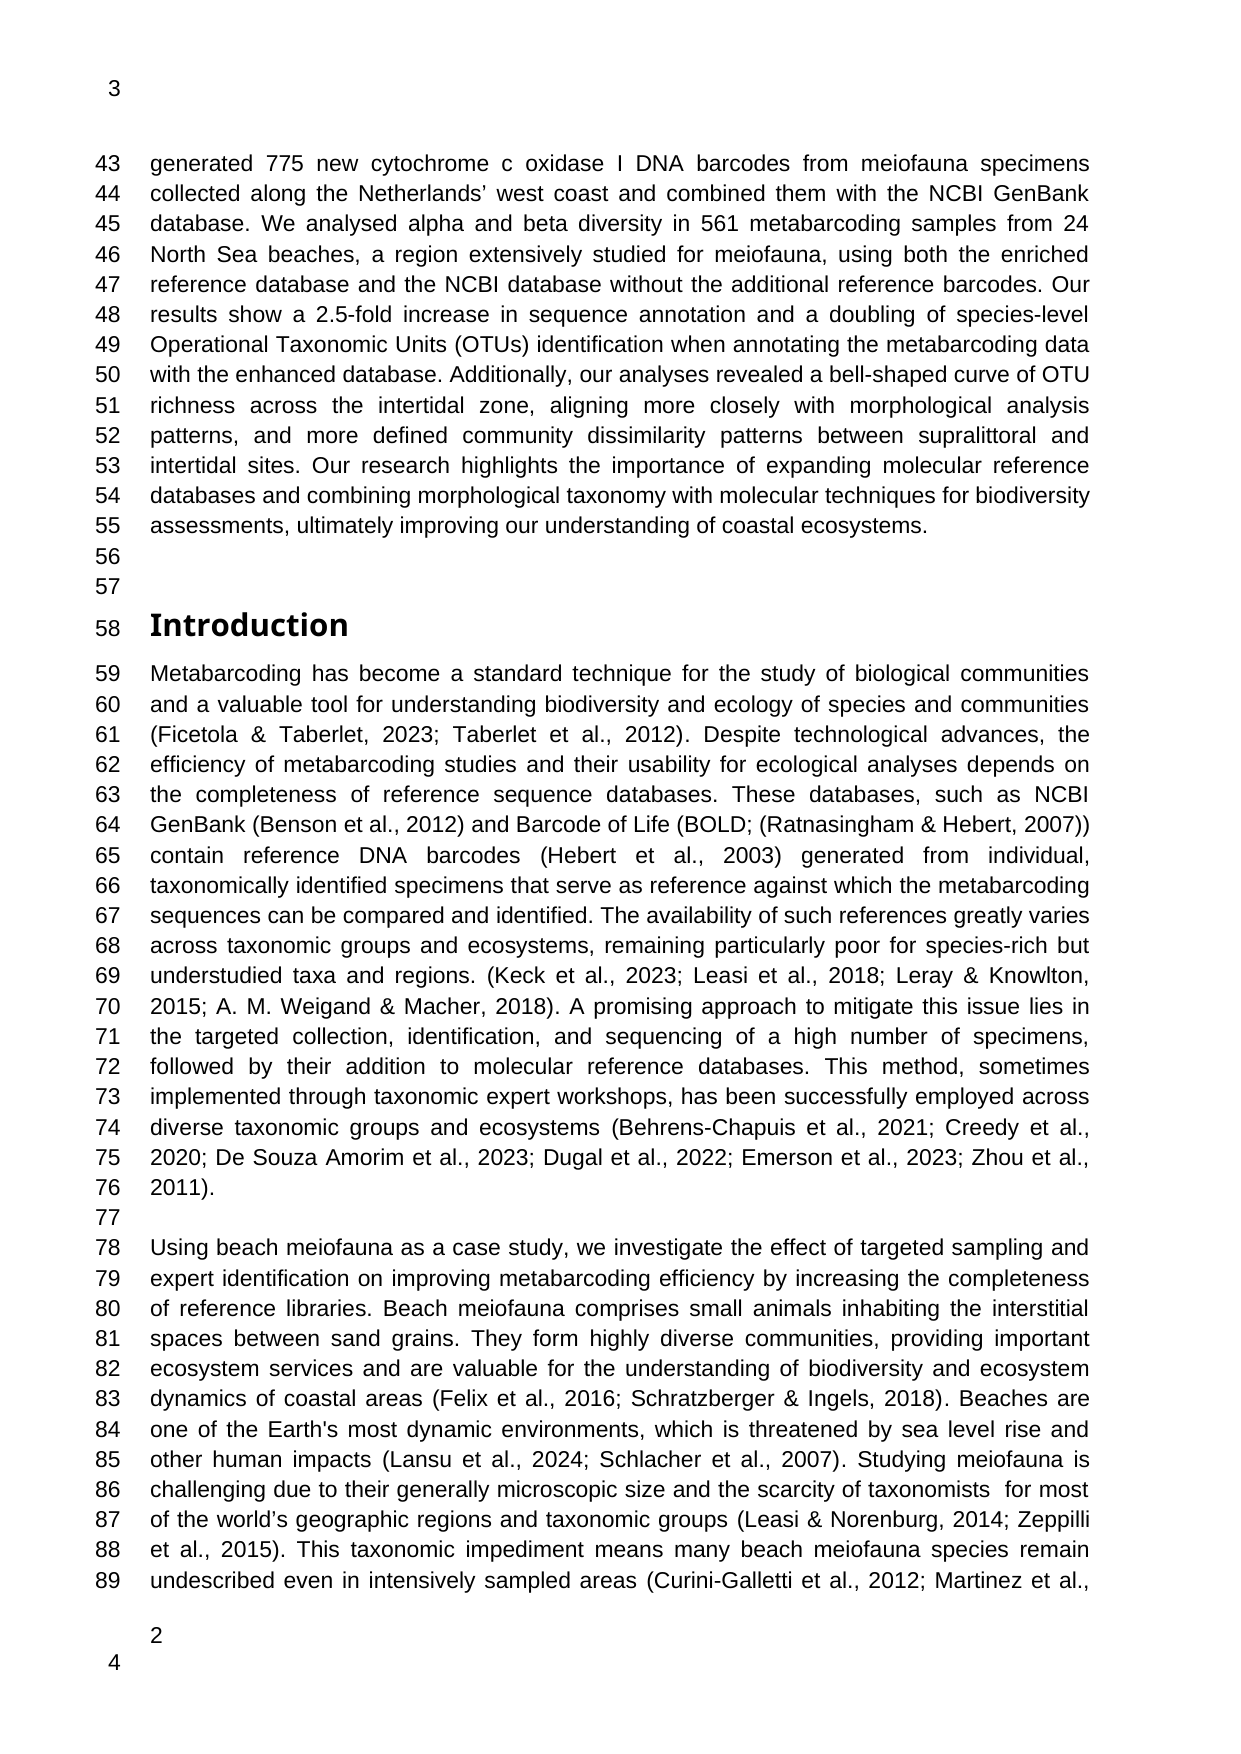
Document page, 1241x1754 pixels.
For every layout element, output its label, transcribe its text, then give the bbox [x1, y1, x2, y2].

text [150, 1234, 1090, 1593]
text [150, 150, 1090, 539]
subtitle Introduction [150, 603, 1090, 646]
text Metabarcoding has become a standard technique for the study of biological communities and a valuable tool for understanding biodiversity and ecology of species and communities (Ficetola & Taberlet, 2023; Taberlet et al., 2012). Despite technological advances, the efficiency of metabarcoding studies and their usability for ecological analyses depends on the completeness of reference sequence databases. These databases, such as NCBI GenBank (Benson et al., 2012) and Barcode of Life (BOLD; (Ratnasingham & Hebert, 2007)) contain reference DNA barcodes (Hebert et al., 2003) generated from individual, taxonomically identified specimens that serve as reference against which the metabarcoding sequences can be compared and identified. The availability of such references greatly varies across taxonomic groups and ecosystems, remaining particularly poor for species-rich but understudied taxa and regions. (Keck et al., 2023; Leasi et al., 2018; Leray & Knowlton, 2015; A. M. Weigand & Macher, 2018). A promising approach to mitigate this issue lies in the targeted collection, identification, and sequencing of a high number of specimens, followed by their addition to molecular reference databases. This method, sometimes implemented through taxonomic expert workshops, has been successfully employed across diverse taxonomic groups and ecosystems (Behrens-Chapuis et al., 2021; Creedy et al., 2020; De Souza Amorim et al., 2023; Dugal et al., 2022; Emerson et al., 2023; Zhou et al., 2011). [150, 660, 1090, 1200]
